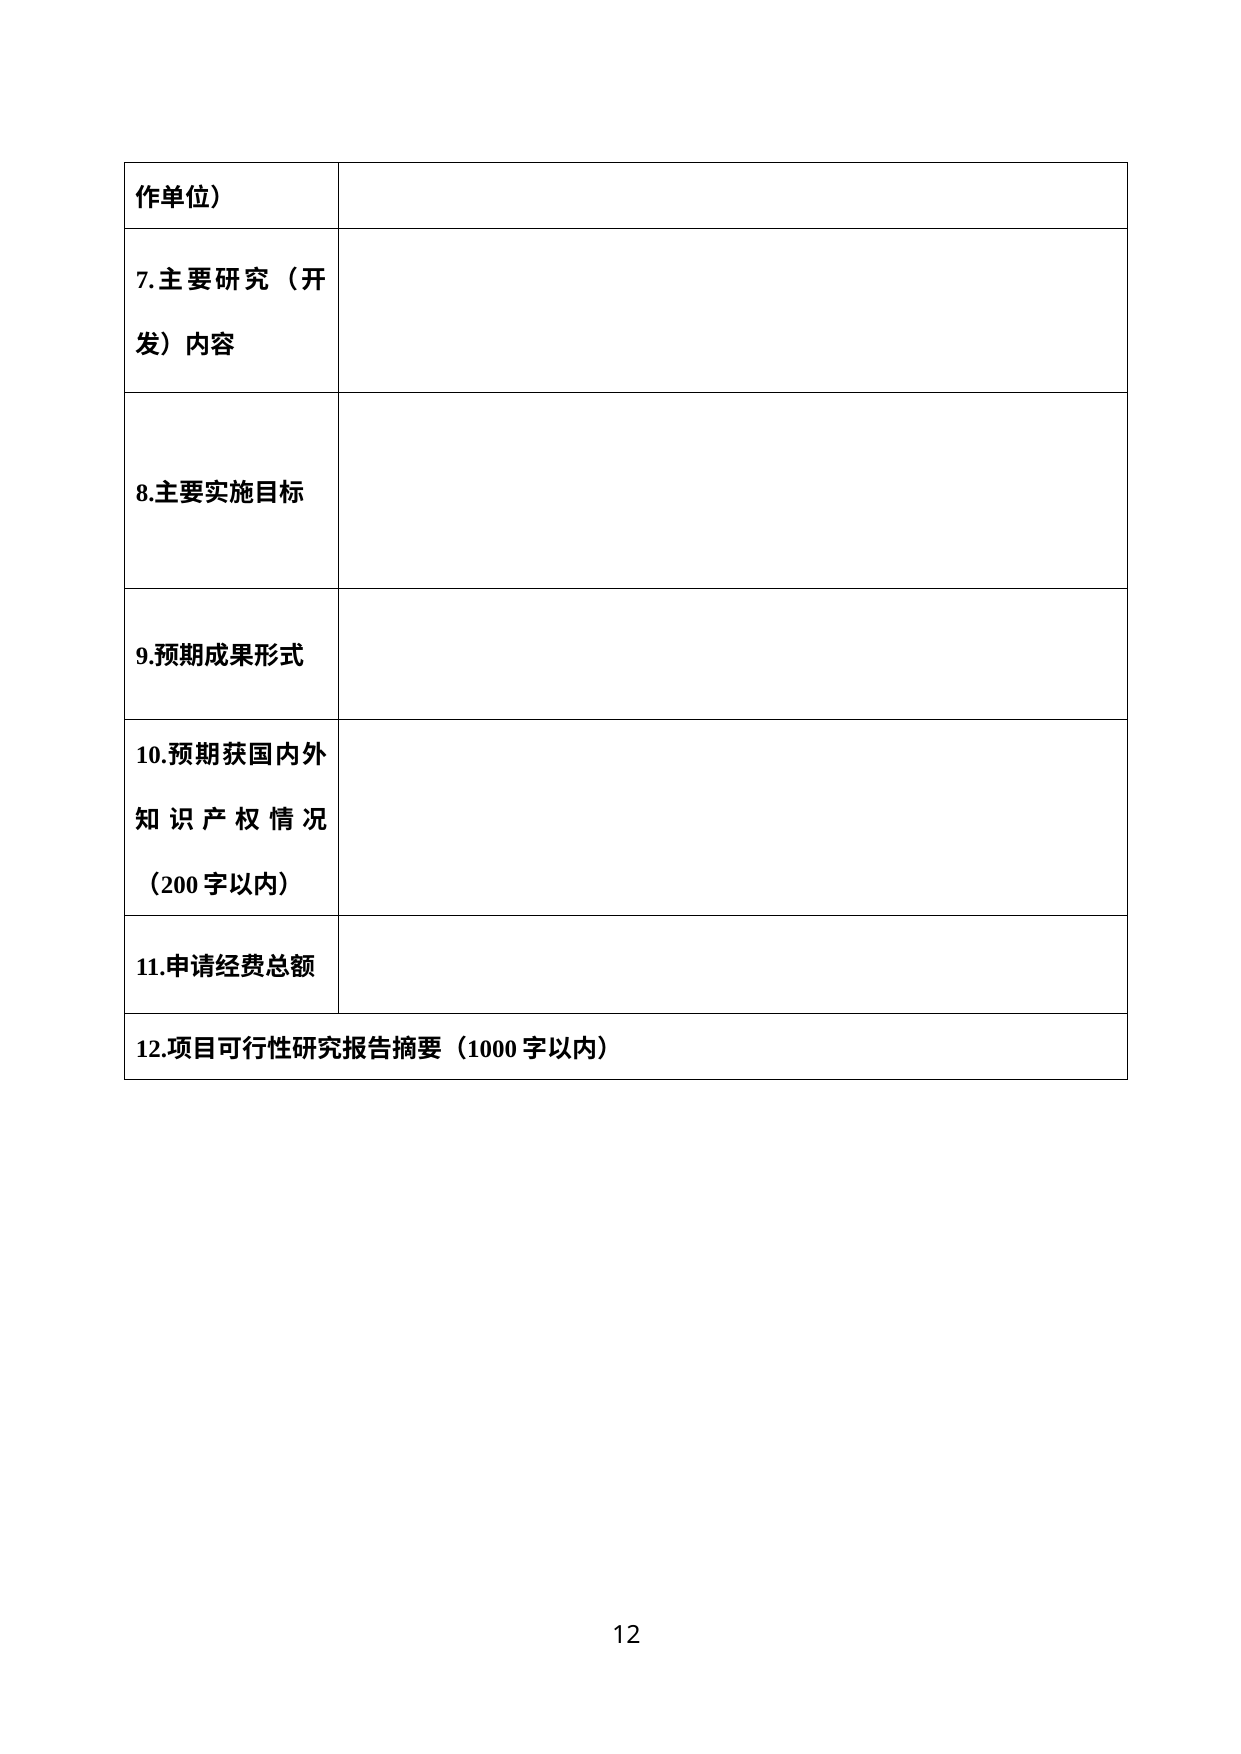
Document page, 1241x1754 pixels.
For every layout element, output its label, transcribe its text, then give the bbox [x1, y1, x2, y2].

table_cell [339, 720, 1127, 915]
table_cell 10.预期获国内外知识产权情况（200字以内） [125, 720, 338, 915]
table_cell 6.主要参加（合作单位） [125, 163, 338, 228]
table_cell [339, 163, 1127, 228]
table_cell [339, 916, 1127, 1013]
table_cell 11.申请经费总额 [125, 916, 338, 1013]
table_cell [339, 393, 1127, 588]
table_cell [339, 589, 1127, 719]
table_cell 12.项目可行性研究报告摘要（1000字以内） [125, 1014, 1127, 1079]
table_cell 8.主要实施目标 [125, 393, 338, 588]
table_cell 7.主要研究（开发）内容 [125, 229, 338, 392]
table_cell [339, 229, 1127, 392]
table_cell 9.预期成果形式 [125, 589, 338, 719]
